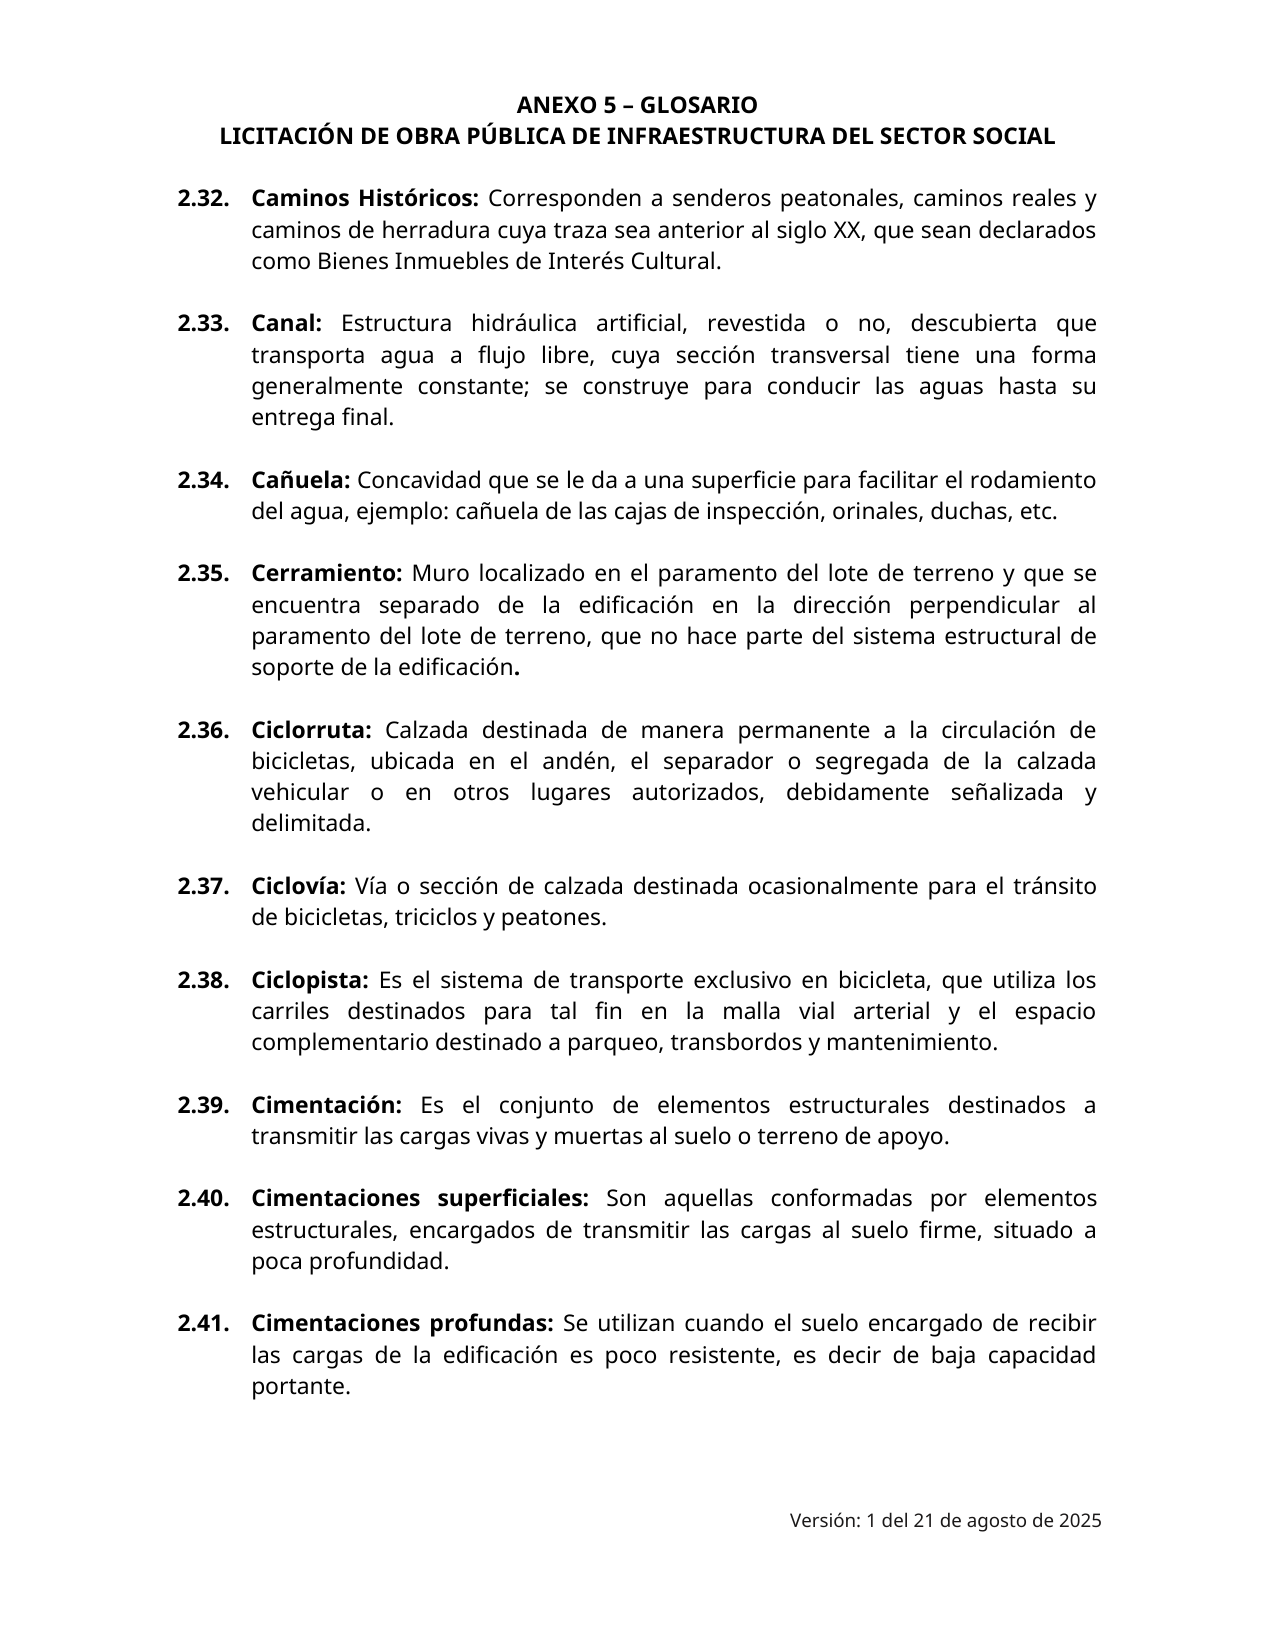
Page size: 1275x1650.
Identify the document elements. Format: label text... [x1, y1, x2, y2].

list Cimentaciones superficiales: Son aquellas conformadas por elementos estructurales, encargados de transmitir las cargas al suelo firme, situado a poca profundidad. [177, 1182, 1098, 1276]
list Canal: Estructura hidráulica artificial, revestida o no, descubierta que transporta agua a flujo libre, cuya sección transversal tiene una forma generalmente constante; se construye para conducir las aguas hasta su entrega final. [177, 307, 1098, 432]
list Ciclovía: Vía o sección de calzada destinada ocasionalmente para el tránsito de bicicletas, triciclos y peatones. [177, 870, 1098, 932]
list Ciclorruta: Calzada destinada de manera permanente a la circulación de bicicletas, ubicada en el andén, el separador o segregada de la calzada vehicular o en otros lugares autorizados, debidamente señalizada y delimitada. [177, 714, 1098, 839]
list Ciclopista: Es el sistema de transporte exclusivo en bicicleta, que utiliza los carriles destinados para tal fin en la malla vial arterial y el espacio complementario destinado a parqueo, transbordos y mantenimiento. [177, 964, 1098, 1057]
list Cimentación: Es el conjunto de elementos estructurales destinados a transmitir las cargas vivas y muertas al suelo o terreno de apoyo. [177, 1089, 1098, 1151]
list Caminos Históricos: Corresponden a senderos peatonales, caminos reales y caminos de herradura cuya traza sea anterior al siglo XX, que sean declarados como Bienes Inmuebles de Interés Cultural. [177, 182, 1098, 276]
list Cimentaciones profundas: Se utilizan cuando el suelo encargado de recibir las cargas de la edificación es poco resistente, es decir de baja capacidad portante. [177, 1307, 1098, 1401]
list Cerramiento: Muro localizado en el paramento del lote de terreno y que se encuentra separado de la edificación en la dirección perpendicular al paramento del lote de terreno, que no hace parte del sistema estructural de soporte de la edificación. [177, 557, 1098, 682]
list Cañuela: Concavidad que se le da a una superficie para facilitar el rodamiento del agua, ejemplo: cañuela de las cajas de inspección, orinales, duchas, etc. [177, 464, 1098, 526]
